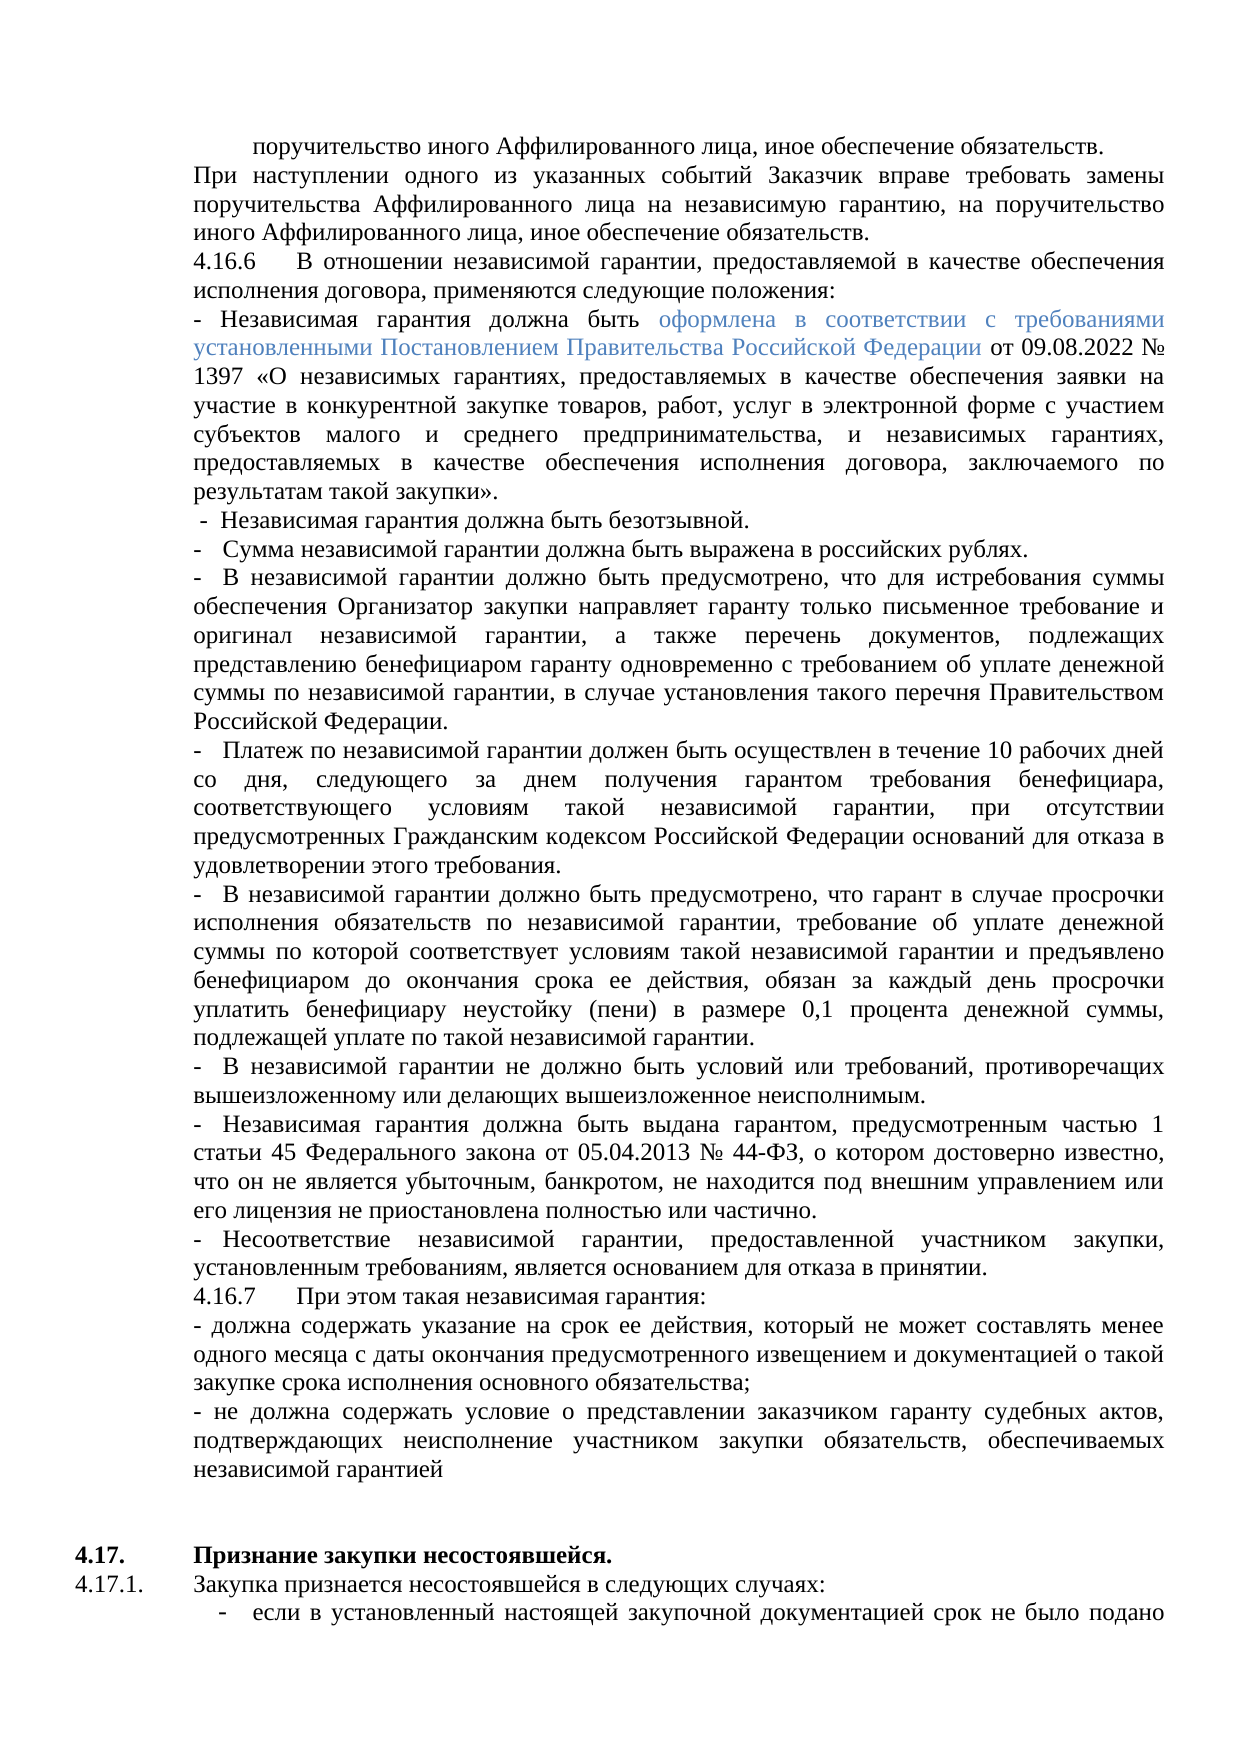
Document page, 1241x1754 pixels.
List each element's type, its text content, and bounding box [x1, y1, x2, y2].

list 4.16.6 В отношении независимой гарантии, предоставляемой в качестве обеспечения исполнения договора, применяются следующие положения: [193, 246, 1165, 304]
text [252, 131, 1165, 160]
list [215, 1597, 1165, 1628]
list - Сумма независимой гарантии должна быть выражена в российских рублях. [193, 534, 1165, 562]
list При наступлении одного из указанных событий Заказчик вправе требовать замены поручительства Аффилированного лица на независимую гарантию, на поручительство иного Аффилированного лица, иное обеспечение обязательств. [193, 160, 1165, 246]
list - Независимая гарантия должна быть оформлена в соответствии с требованиями установленными Постановлением Правительства Российской Федерации от 09.08.2022 № 1397 «О независимых гарантиях, предоставляемых в качестве обеспечения заявки на участие в конкурентной закупке товаров, работ, услуг в электронной форме с участием субъектов малого и среднего предпринимательства, и независимых гарантиях, предоставляемых в качестве обеспечения исполнения договора, заключаемого по результатам такой закупки». [193, 304, 1165, 505]
list Признание закупки несостоявшейся. [75, 1540, 1165, 1569]
list - Независимая гарантия должна быть безотзывной. [193, 505, 1165, 534]
list - В независимой гарантии должно быть предусмотрено, что гарант в случае просрочки исполнения обязательств по независимой гарантии, требование об уплате денежной суммы по которой соответствует условиям такой независимой гарантии и предъявлено бенефициаром до окончания срока ее действия, обязан за каждый день просрочки уплатить бенефициару неустойку (пени) в размере 0,1 процента денежной суммы, подлежащей уплате по такой независимой гарантии. [193, 879, 1165, 1051]
list - не должна содержать условие о представлении заказчиком гаранту судебных актов, подтверждающих неисполнение участником закупки обязательств, обеспечиваемых независимой гарантией [193, 1396, 1165, 1482]
list - В независимой гарантии должно быть предусмотрено, что для истребования суммы обеспечения Организатор закупки направляет гаранту только письменное требование и оригинал независимой гарантии, а также перечень документов, подлежащих представлению бенефициаром гаранту одновременно с требованием об уплате денежной суммы по независимой гарантии, в случае установления такого перечня Правительством Российской Федерации. [193, 562, 1165, 735]
list - Независимая гарантия должна быть выдана гарантом, предусмотренным частью 1 статьи 45 Федерального закона от 05.04.2013 № 44-ФЗ, о котором достоверно известно, что он не является убыточным, банкротом, не находится под внешним управлением или его лицензия не приостановлена полностью или частично. [193, 1109, 1165, 1224]
list - должна содержать указание на срок ее действия, который не может составлять менее одного месяца с даты окончания предусмотренного извещением и документацией о такой закупке срока исполнения основного обязательства; [193, 1310, 1165, 1396]
list - В независимой гарантии не должно быть условий или требований, противоречащих вышеизложенному или делающих вышеизложенное неисполнимым. [193, 1051, 1165, 1109]
list Закупка признается несостоявшейся в следующих случаях: [75, 1569, 1165, 1597]
list 4.16.7 При этом такая независимая гарантия: [193, 1281, 1165, 1310]
list - Платеж по независимой гарантии должен быть осуществлен в течение 10 рабочих дней со дня, следующего за днем получения гарантом требования бенефициара, соответствующего условиям такой независимой гарантии, при отсутствии предусмотренных Гражданским кодексом Российской Федерации оснований для отказа в удовлетворении этого требования. [193, 735, 1165, 879]
list - Несоответствие независимой гарантии, предоставленной участником закупки, установленным требованиям, является основанием для отказа в принятии. [193, 1224, 1165, 1281]
